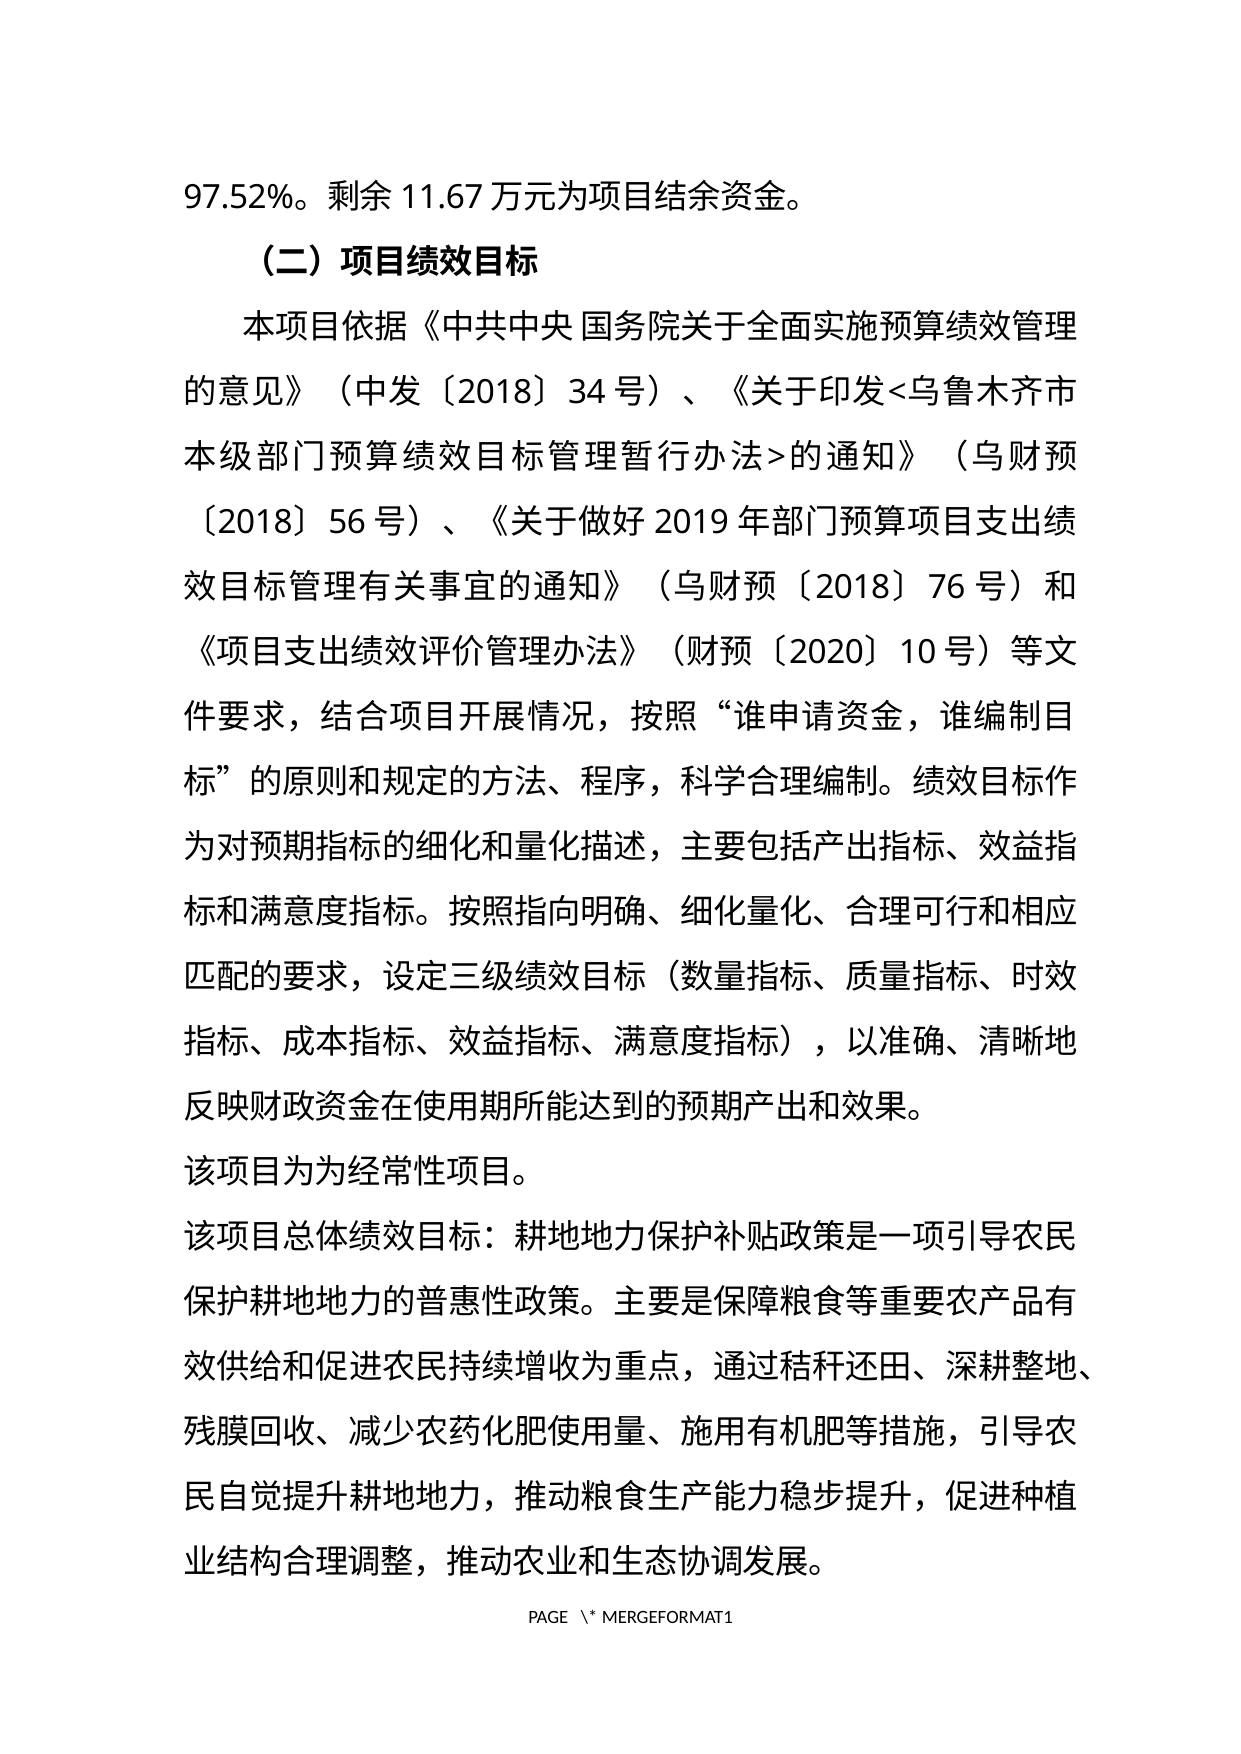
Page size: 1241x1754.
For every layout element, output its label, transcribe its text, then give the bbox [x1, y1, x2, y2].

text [183, 292, 1078, 1592]
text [183, 162, 1078, 227]
text （二）项目绩效目标 [183, 227, 1078, 292]
